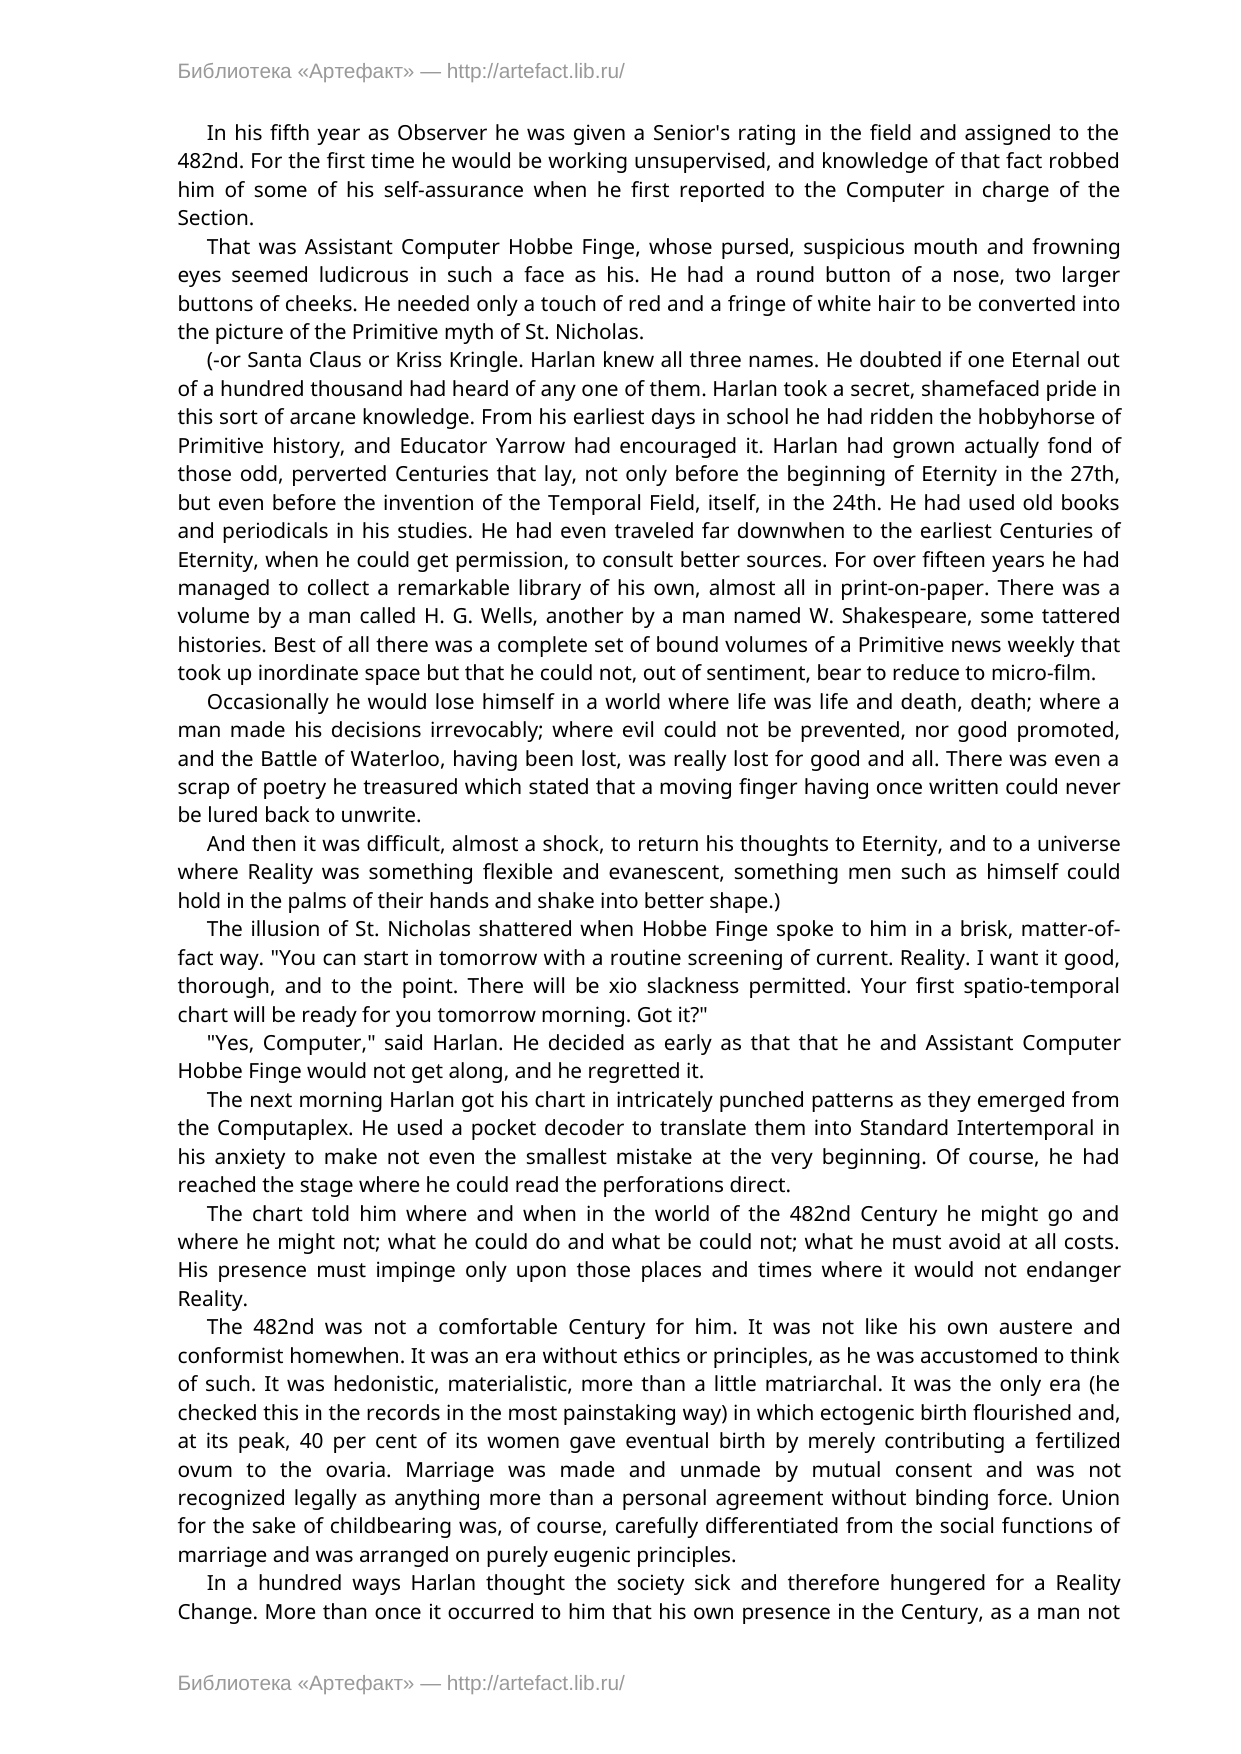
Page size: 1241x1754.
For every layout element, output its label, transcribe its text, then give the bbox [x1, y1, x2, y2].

text "Yes, Computer," said Harlan. He decided as early as that that he and Assistant Computer Hobbe Finge would not get along, and he regretted it. [177, 1028, 1122, 1085]
text That was Assistant Computer Hobbe Finge, whose pursed, suspicious mouth and frowning eyes seemed ludicrous in such a face as his. He had a round button of a nose, two larger buttons of cheeks. He needed only a touch of red and a fringe of white hair to be converted into the picture of the Primitive myth of St. Nicholas. [177, 232, 1122, 346]
text (-or Santa Claus or Kriss Kringle. Harlan knew all three names. He doubted if one Eternal out of a hundred thousand had heard of any one of them. Harlan took a secret, shamefaced pride in this sort of arcane knowledge. From his earliest days in school he had ridden the hobbyhorse of Primitive history, and Educator Yarrow had encouraged it. Harlan had grown actually fond of those odd, perverted Centuries that lay, not only before the beginning of Eternity in the 27th, but even before the invention of the Temporal Field, itself, in the 24th. He had used old books and periodicals in his studies. He had even traveled far downwhen to the earliest Centuries of Eternity, when he could get permission, to consult better sources. For over fifteen years he had managed to collect a remarkable library of his own, almost all in print-on-paper. There was a volume by a man called H. G. Wells, another by a man named W. Shakespeare, some tattered histories. Best of all there was a complete set of bound volumes of a Primitive news weekly that took up inordinate space but that he could not, out of sentiment, bear to reduce to micro-film. [177, 346, 1122, 687]
text The chart told him where and when in the world of the 482nd Century he might go and where he might not; what he could do and what be could not; what he must avoid at all costs. His presence must impinge only upon those places and times where it would not endanger Reality. [177, 1199, 1122, 1312]
text Occasionally he would lose himself in a world where life was life and death, death; where a man made his decisions irrevocably; where evil could not be prevented, nor good promoted, and the Battle of Waterloo, having been lost, was really lost for good and all. There was even a scrap of poetry he treasured which stated that a moving finger having once written could never be lured back to unwrite. [177, 687, 1122, 829]
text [177, 1568, 1122, 1625]
text The illusion of St. Nicholas shattered when Hobbe Finge spoke to him in a brisk, matter-of-fact way. "You can start in tomorrow with a routine screening of current. Reality. I want it good, thorough, and to the point. There will be xio slackness permitted. Your first spatio-temporal chart will be ready for you tomorrow morning. Got it?" [177, 914, 1122, 1028]
text The next morning Harlan got his chart in intricately punched patterns as they emerged from the Computaplex. He used a pocket decoder to translate them into Standard Intertemporal in his anxiety to make not even the smallest mistake at the very beginning. Of course, he had reached the stage where he could read the perforations direct. [177, 1085, 1122, 1199]
text The 482nd was not a comfortable Century for him. It was not like his own austere and conformist homewhen. It was an era without ethics or principles, as he was accustomed to think of such. It was hedonistic, materialistic, more than a little matriarchal. It was the only era (he checked this in the records in the most painstaking way) in which ectogenic birth flourished and, at its peak, 40 per cent of its women gave eventual birth by merely contributing a fertilized ovum to the ovaria. Marriage was made and unmade by mutual consent and was not recognized legally as anything more than a personal agreement without binding force. Union for the sake of childbearing was, of course, carefully differentiated from the social functions of marriage and was arranged on purely eugenic principles. [177, 1312, 1122, 1568]
text And then it was difficult, almost a shock, to return his thoughts to Eternity, and to a universe where Reality was something flexible and evanescent, something men such as himself could hold in the palms of their hands and shake into better shape.) [177, 829, 1122, 914]
text In his fifth year as Observer he was given a Senior's rating in the field and assigned to the 482nd. For the first time he would be working unsupervised, and knowledge of that fact robbed him of some of his self-assurance when he first reported to the Computer in charge of the Section. [177, 118, 1122, 232]
